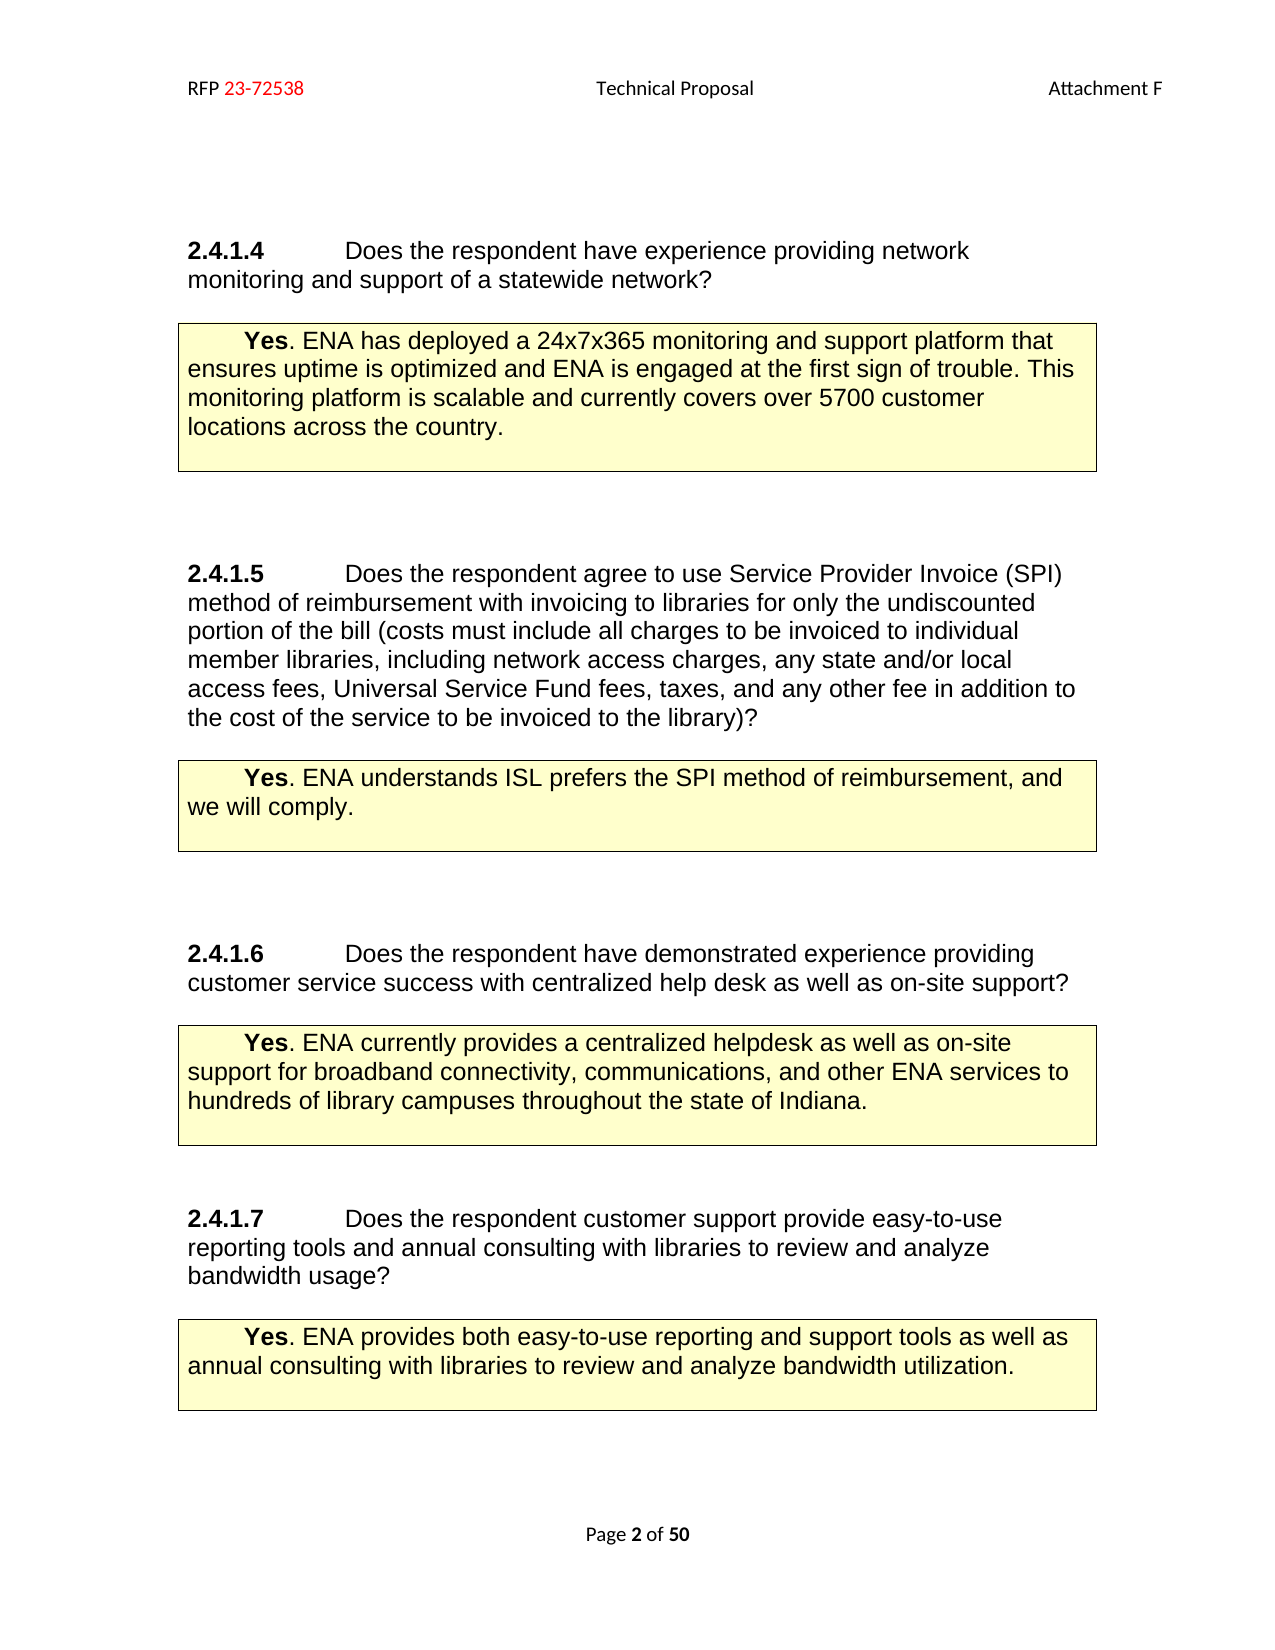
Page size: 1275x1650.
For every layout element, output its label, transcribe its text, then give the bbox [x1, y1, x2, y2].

text Yes. ENA has deployed a 24x7x365 monitoring and support platform that ensures uptime is optimized and ENA is engaged at the first sign of trouble. This monitoring platform is scalable and currently covers over 5700 customer locations across the country. [179, 324, 1096, 437]
text 2.4.1.7 Does the respondent customer support provide easy-to-use reporting tools and annual consulting with libraries to review and analyze bandwidth usage? [187, 1204, 1087, 1290]
text 2.4.1.4 Does the respondent have experience providing network monitoring and support of a statewide network? [187, 236, 1087, 294]
text Yes. ENA provides both easy-to-use reporting and support tools as well as annual consulting with libraries to review and analyze bandwidth utilization. [179, 1320, 1096, 1376]
text 2.4.1.5 Does the respondent agree to use Service Provider Invoice (SPI) method of reimbursement with invoicing to libraries for only the undiscounted portion of the bill (costs must include all charges to be invoiced to individual member libraries, including network access charges, any state and/or local access fees, Universal Service Fund fees, taxes, and any other fee in addition to the cost of the service to be invoiced to the library)? [187, 559, 1087, 731]
text Yes. ENA currently provides a centralized helpdesk as well as on-site support for broadband connectivity, communications, and other ENA services to hundreds of library campuses throughout the state of Indiana. [179, 1026, 1096, 1111]
text Yes. ENA understands ISL prefers the SPI method of reimbursement, and we will comply. [179, 761, 1096, 817]
text 2.4.1.6 Does the respondent have demonstrated experience providing customer service success with centralized help desk as well as on-site support? [187, 939, 1087, 996]
